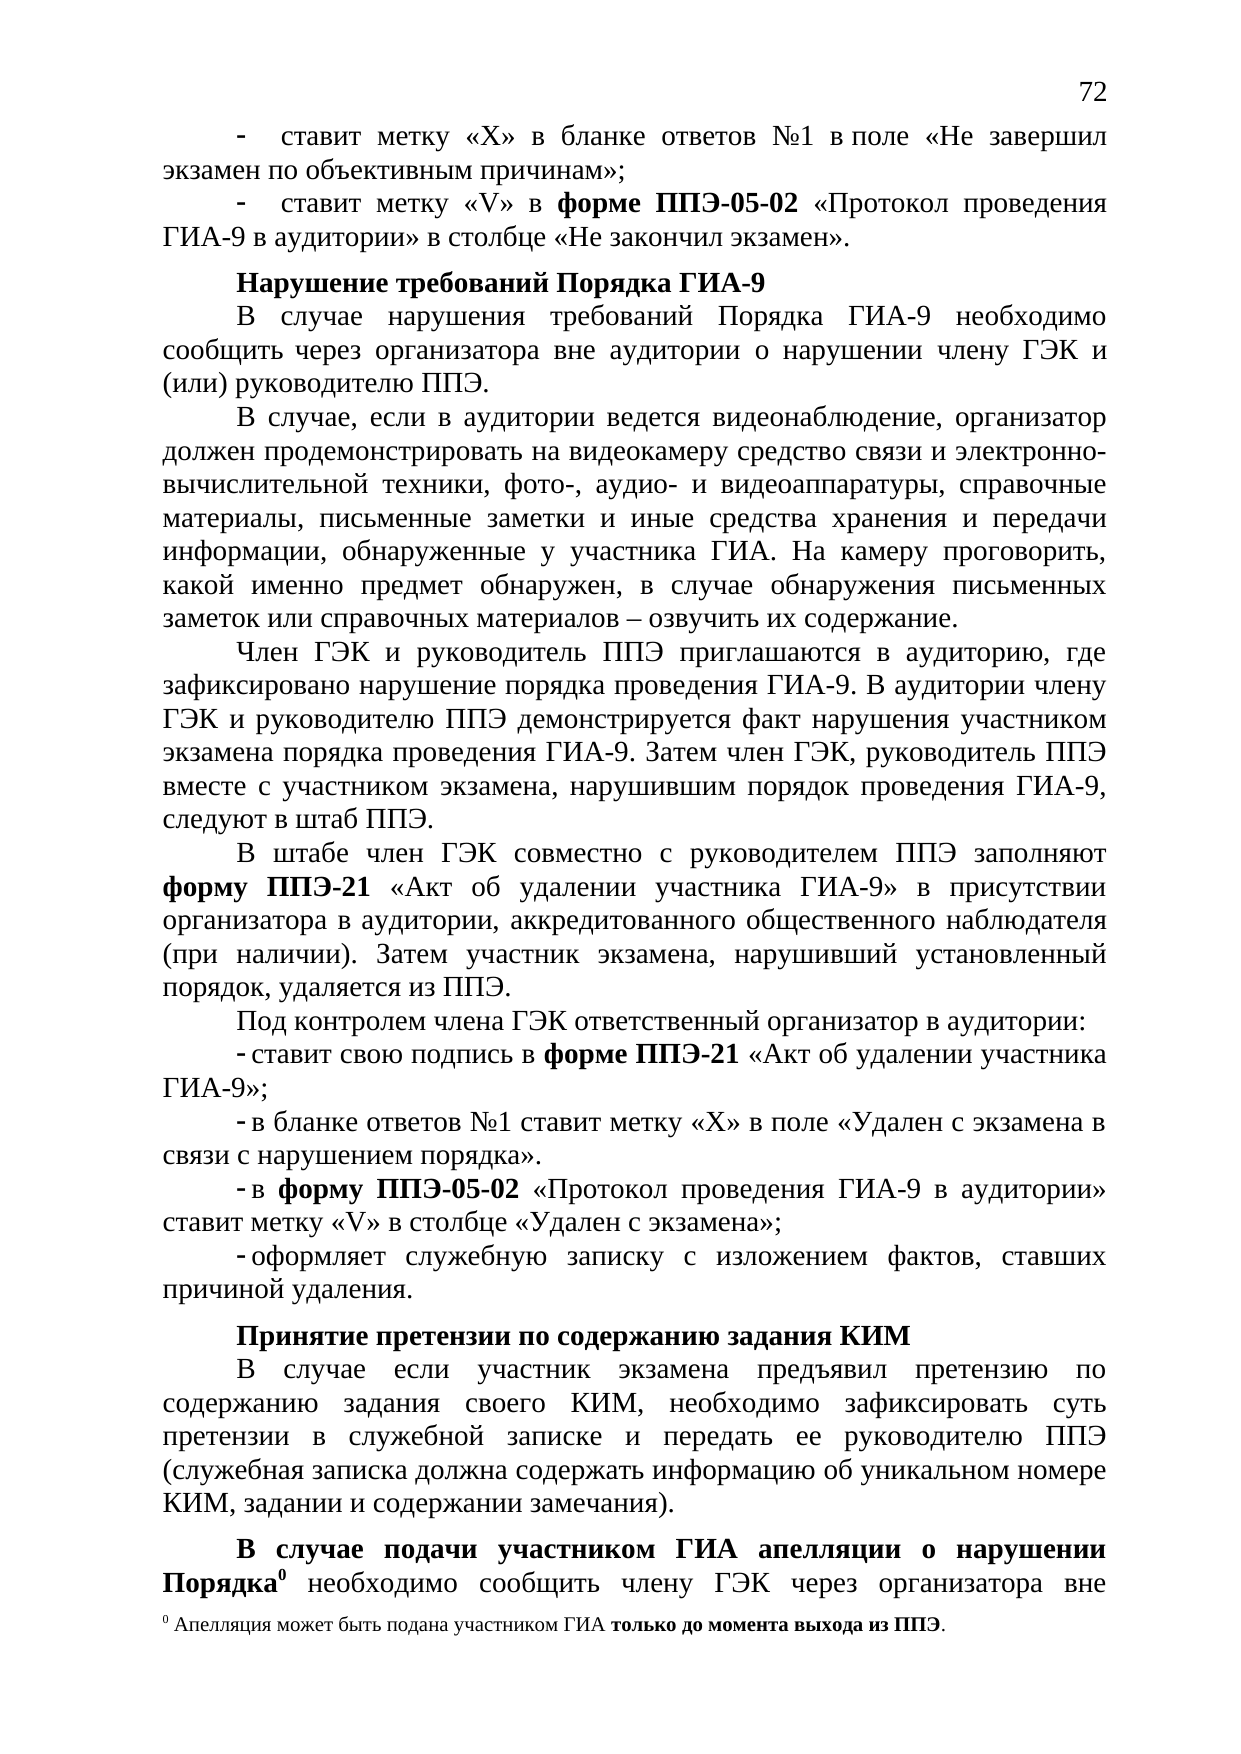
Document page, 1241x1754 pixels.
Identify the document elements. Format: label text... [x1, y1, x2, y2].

text Под контролем члена ГЭК ответственный организатор в аудитории: [162, 1003, 1107, 1036]
text Принятие претензии по содержанию задания КИМ [162, 1318, 1107, 1351]
text В штабе член ГЭК совместно с руководителем ППЭ заполняют форму ППЭ-21 «Акт об удалении участника ГИА-9» в присутствии организатора в аудитории, аккредитованного общественного наблюдателя (при наличии). Затем участник экзамена, нарушивший установленный порядок, удаляется из ППЭ. [162, 835, 1107, 1003]
text В случае нарушения требований Порядка ГИА-9 необходимо сообщить через организатора вне аудитории о нарушении члену ГЭК и (или) руководителю ППЭ. [162, 298, 1107, 399]
list в бланке ответов №1 ставит метку «Х» в поле «Удален с экзамена в связи с нарушением порядка». [162, 1104, 1107, 1171]
list ставит метку «V» в форме ППЭ-05-02 «Протокол проведения ГИА-9 в аудитории» в столбце «Не закончил экзамен». [162, 185, 1107, 252]
list ставит метку «Х» в бланке ответов №1 в поле «Не завершил экзамен по объективным причинам»; [162, 118, 1107, 185]
text В случае если участник экзамена предъявил претензию по содержанию задания своего КИМ, необходимо зафиксировать суть претензии в служебной записке и передать ее руководителю ППЭ (служебная записка должна содержать информацию об уникальном номере КИМ, задании и содержании замечания). [162, 1351, 1107, 1519]
list ставит свою подпись в форме ППЭ-21 «Акт об удалении участника ГИА-9»; [162, 1036, 1107, 1104]
list в форму ППЭ-05-02 «Протокол проведения ГИА-9 в аудитории» ставит метку «V» в столбце «Удален с экзамена»; [162, 1171, 1107, 1238]
text Нарушение требований Порядка ГИА-9 [162, 265, 1107, 298]
list оформляет служебную записку с изложением фактов, ставших причиной удаления. [162, 1238, 1107, 1305]
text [162, 1531, 1107, 1598]
text В случае, если в аудитории ведется видеонаблюдение, организатор должен продемонстрировать на видеокамеру средство связи и электронно-вычислительной техники, фото-, аудио- и видеоаппаратуры, справочные материалы, письменные заметки и иные средства хранения и передачи информации, обнаруженные у участника ГИА. На камеру проговорить, какой именно предмет обнаружен, в случае обнаружения письменных заметок или справочных материалов – озвучить их содержание. [162, 399, 1107, 634]
text Член ГЭК и руководитель ППЭ приглашаются в аудиторию, где зафиксировано нарушение порядка проведения ГИА-9. В аудитории члену ГЭК и руководителю ППЭ демонстрируется факт нарушения участником экзамена порядка проведения ГИА-9. Затем член ГЭК, руководитель ППЭ вместе с участником экзамена, нарушившим порядок проведения ГИА-9, следуют в штаб ППЭ. [162, 634, 1107, 835]
